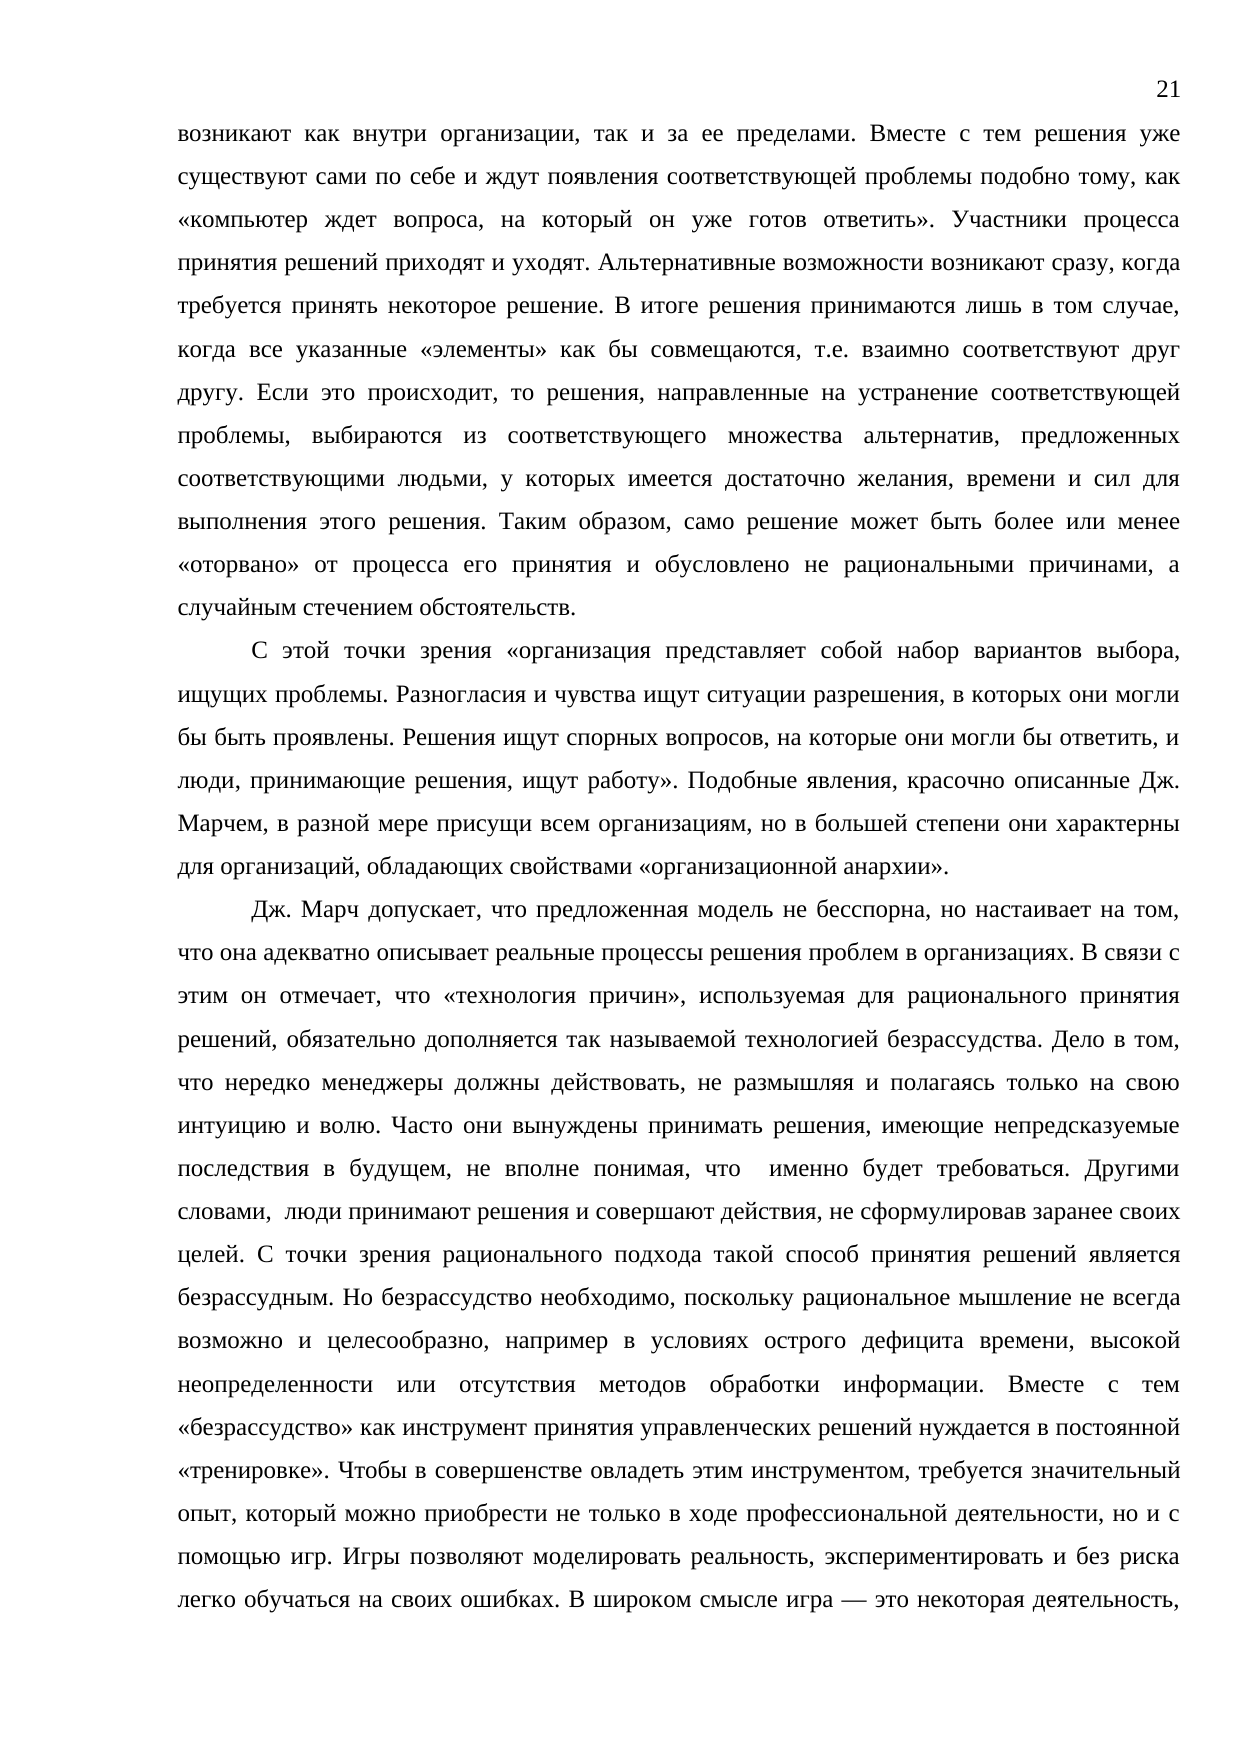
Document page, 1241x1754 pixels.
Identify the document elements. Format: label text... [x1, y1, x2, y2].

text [177, 118, 1181, 621]
text С этой точки зрения «организация представляет собой набор вариантов выбора, ищущих проблемы. Разногласия и чувства ищут ситуации разрешения, в которых они могли бы быть проявлены. Решения ищут спорных вопросов, на которые они могли бы ответить, и люди, принимающие решения, ищут работу». Подобные явления, красочно описанные Дж. Марчем, в разной мере присущи всем организациям, но в большей степени они характерны для организаций, обладающих свойствами «организационной анархии». [177, 636, 1181, 880]
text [177, 894, 1181, 1613]
